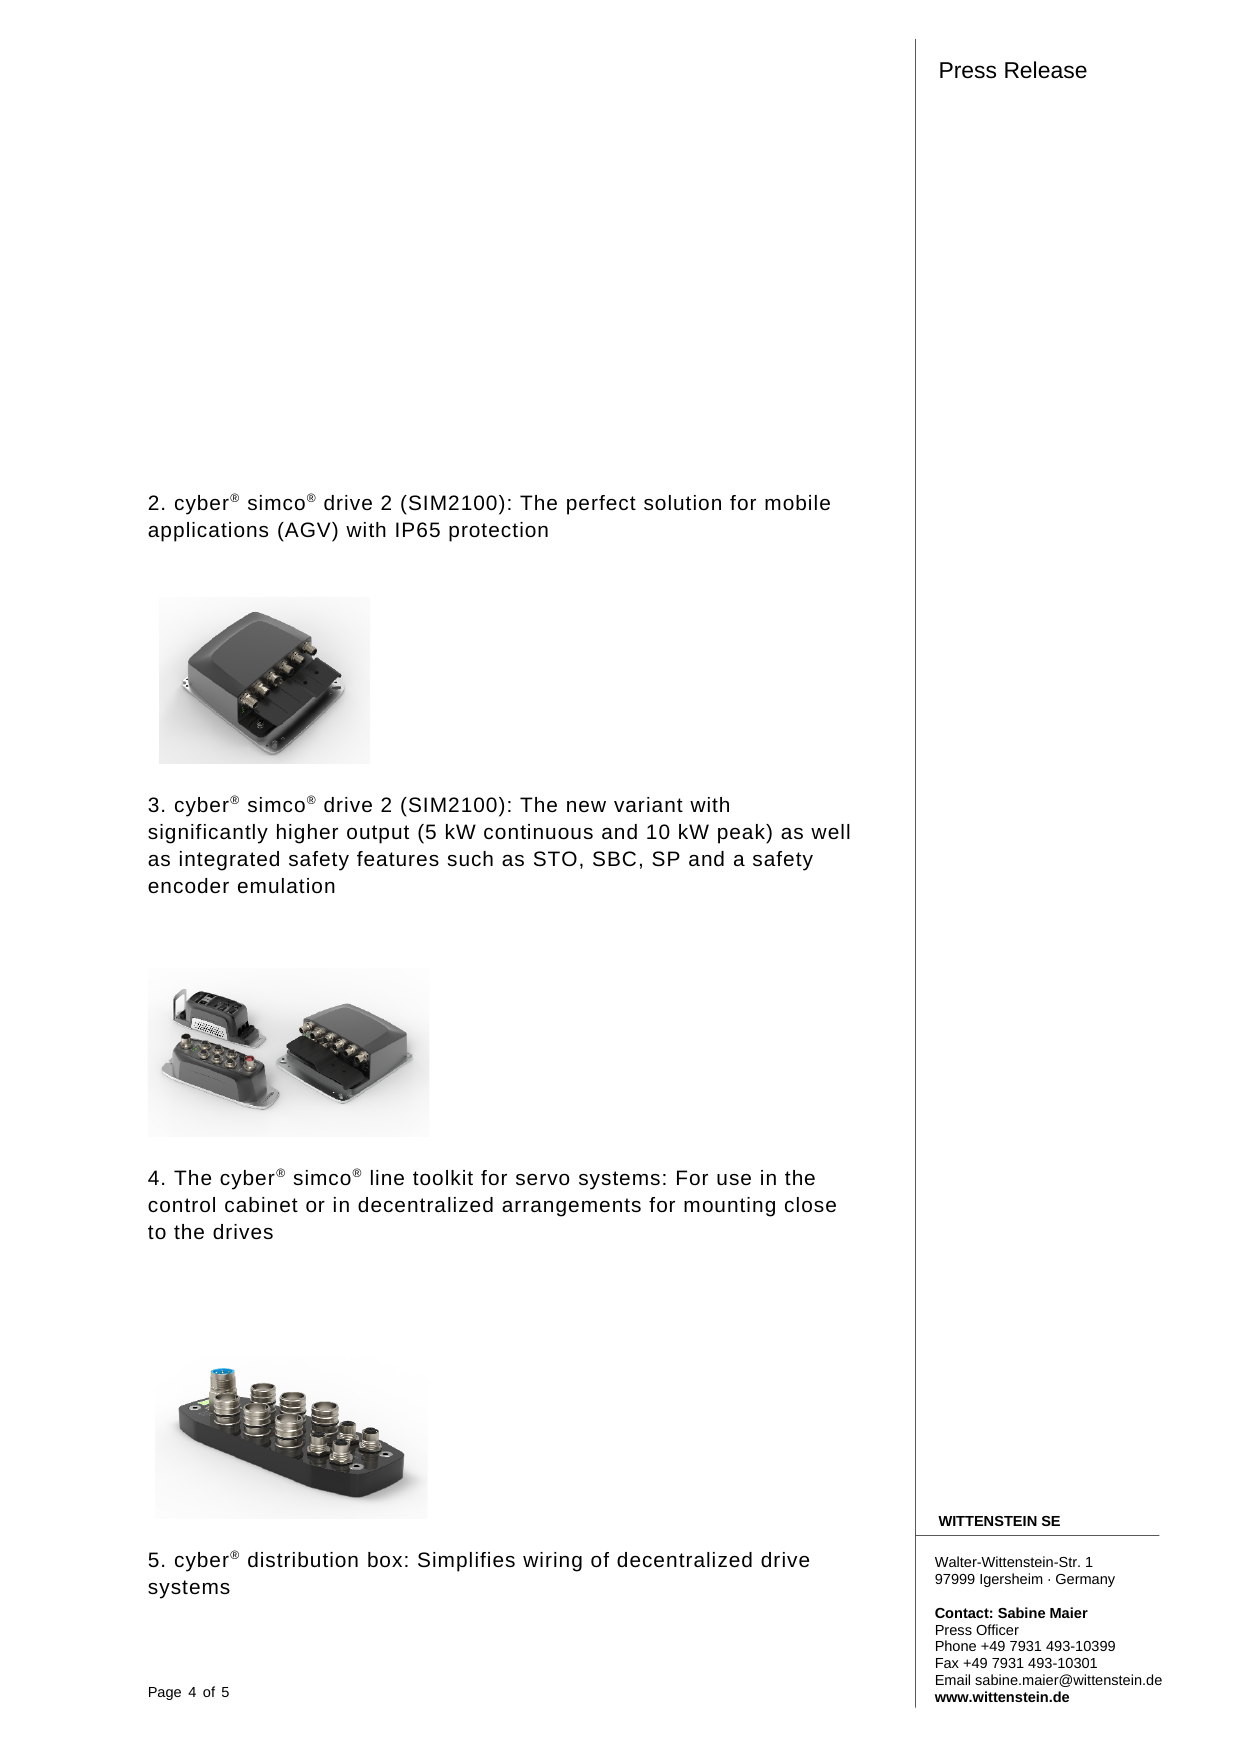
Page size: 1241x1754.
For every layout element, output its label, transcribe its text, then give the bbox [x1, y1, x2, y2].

picture [159, 597, 371, 764]
picture [147, 968, 430, 1137]
text 5. cyber® distribution box: Simplifies wiring of decentralized drive systems [148, 1546, 856, 1600]
text 2. cyber® simco® drive 2 (SIM2100): The perfect solution for mobile applications (AGV) with IP65 protection [148, 489, 856, 543]
picture [155, 1356, 428, 1519]
text 4. The cyber® simco® line toolkit for servo systems: For use in the control cabinet or in decentralized arrangements for mounting close to the drives [148, 1163, 856, 1245]
text 3. cyber® simco® drive 2 (SIM2100): The new variant with significantly higher output (5 kW continuous and 10 kW peak) as well as integrated safety features such as STO, SBC, SP and a safety encoder emulation [148, 791, 856, 899]
